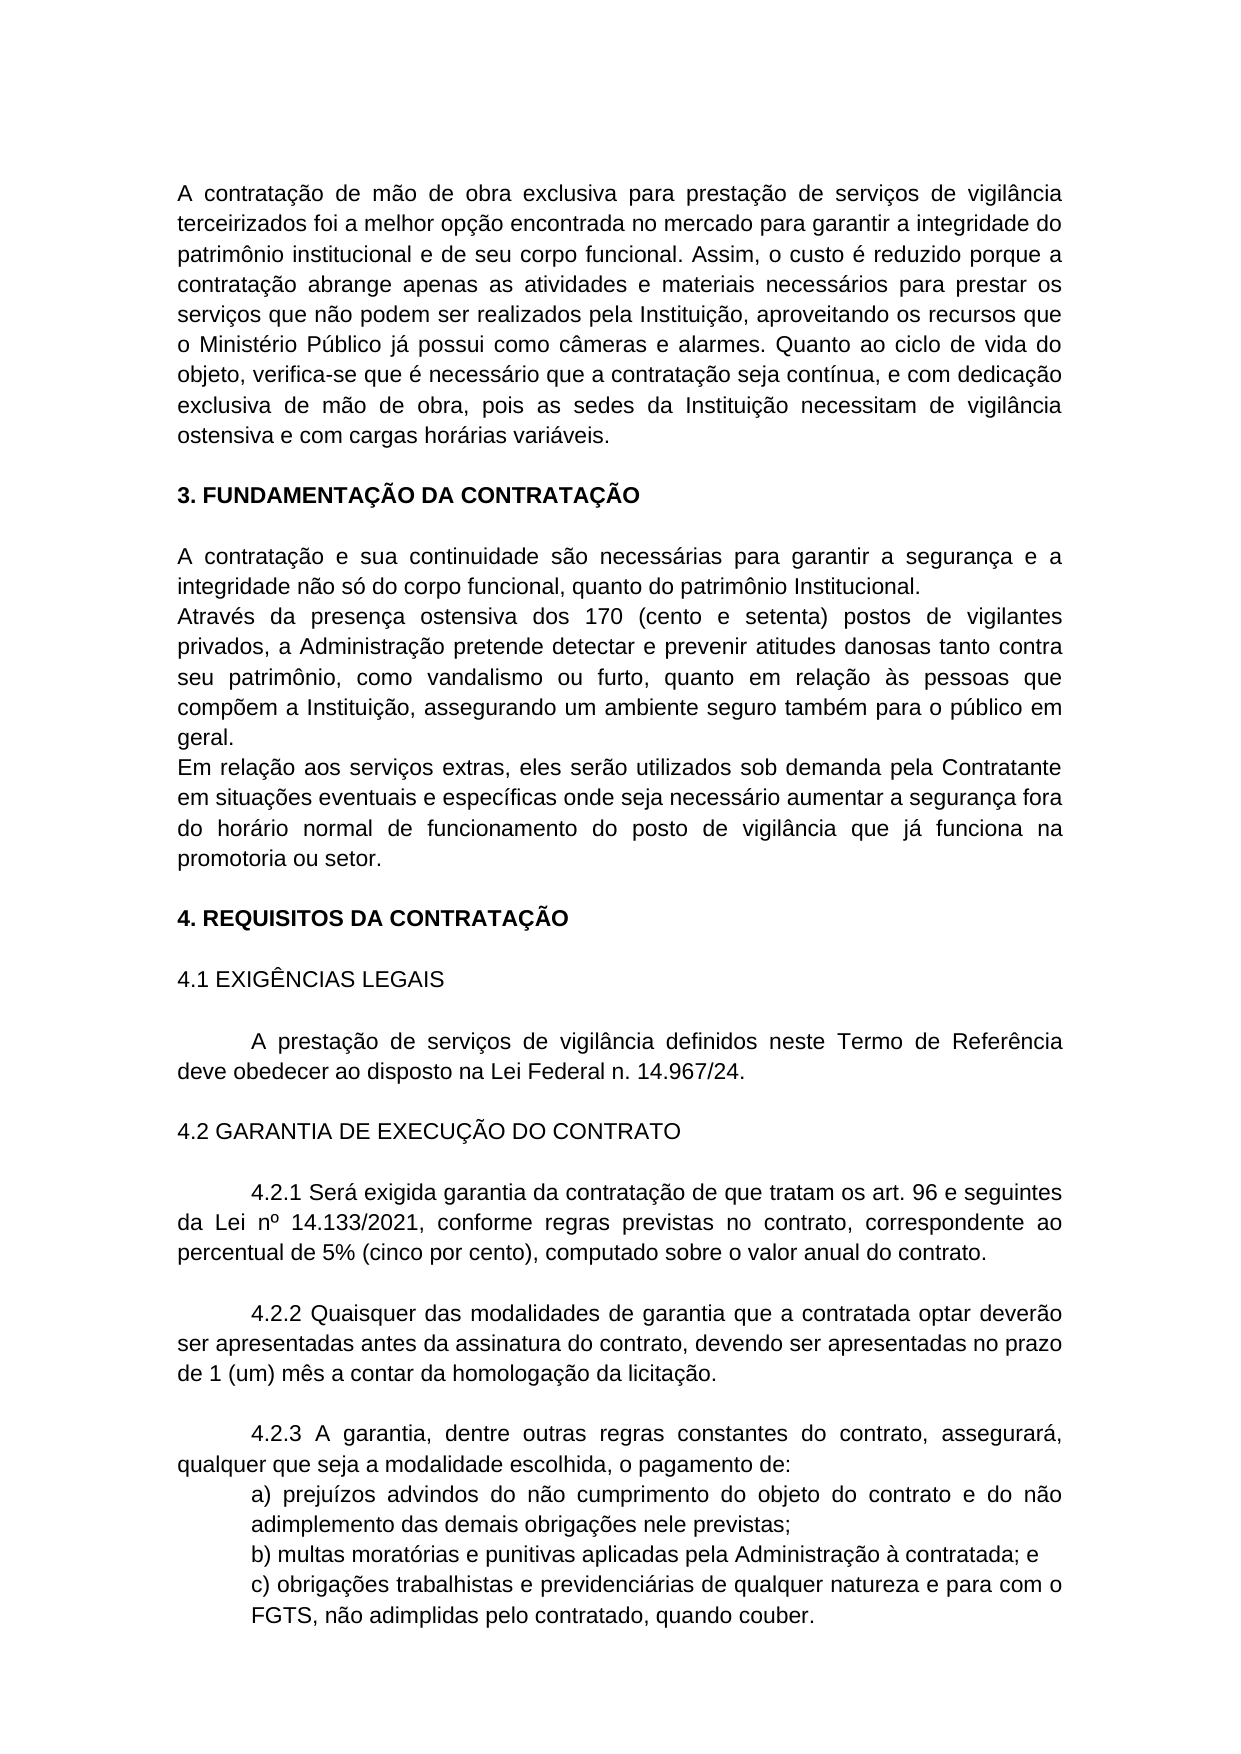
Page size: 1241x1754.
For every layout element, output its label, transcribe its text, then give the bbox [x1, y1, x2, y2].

text b) multas moratórias e punitivas aplicadas pela Administração à contratada; e [251, 1541, 1063, 1568]
text 4.2.2 Quaisquer das modalidades de garantia que a contratada optar deverão ser apresentadas antes da assinatura do contrato, devendo ser apresentadas no prazo de 1 (um) mês a contar da homologação da licitação. [177, 1299, 1063, 1386]
list Através da presença ostensiva dos 170 (cento e setenta) postos de vigilantes privados, a Administração pretende detectar e prevenir atitudes danosas tanto contra seu patrimônio, como vandalismo ou furto, quanto em relação às pessoas que compõem a Instituição, assegurando um ambiente seguro também para o público em geral. [177, 603, 1063, 750]
list A contratação e sua continuidade são necessárias para garantir a segurança e a integridade não só do corpo funcional, quanto do patrimônio Institucional. [177, 543, 1063, 599]
text A prestação de serviços de vigilância definidos neste Termo de Referência deve obedecer ao disposto na Lei Federal n. 14.967/24. [177, 1028, 1063, 1084]
text 3. FUNDAMENTAÇÃO DA CONTRATAÇÃO [177, 482, 1063, 509]
text a) prejuízos advindos do não cumprimento do objeto do contrato e do não adimplemento das demais obrigações nele previstas; [251, 1481, 1063, 1537]
text 4.1 EXIGÊNCIAS LEGAIS [177, 966, 1063, 992]
list Em relação aos serviços extras, eles serão utilizados sob demanda pela Contratante em situações eventuais e específicas onde seja necessário aumentar a segurança fora do horário normal de funcionamento do posto de vigilância que já funciona na promotoria ou setor. [177, 754, 1063, 871]
text A contratação de mão de obra exclusiva para prestação de serviços de vigilância terceirizados foi a melhor opção encontrada no mercado para garantir a integridade do patrimônio institucional e de seu corpo funcional. Assim, o custo é reduzido porque a contratação abrange apenas as atividades e materiais necessários para prestar os serviços que não podem ser realizados pela Instituição, aproveitando os recursos que o Ministério Público já possui como câmeras e alarmes. Quanto ao ciclo de vida do objeto, verifica-se que é necessário que a contratação seja contínua, e com dedicação exclusiva de mão de obra, pois as sedes da Instituição necessitam de vigilância ostensiva e com cargas horárias variáveis. [177, 180, 1063, 448]
text c) obrigações trabalhistas e previdenciárias de qualquer natureza e para com o FGTS, não adimplidas pelo contratado, quando couber. [251, 1571, 1063, 1628]
text 4. REQUISITOS DA CONTRATAÇÃO [177, 905, 1063, 932]
text 4.2.3 A garantia, dentre outras regras constantes do contrato, assegurará, qualquer que seja a modalidade escolhida, o pagamento de: [177, 1420, 1063, 1477]
text 4.2 GARANTIA DE EXECUÇÃO DO CONTRATO [177, 1118, 1063, 1145]
text 4.2.1 Será exigida garantia da contratação de que tratam os art. 96 e seguintes da Lei nº 14.133/2021, conforme regras previstas no contrato, correspondente ao percentual de 5% (cinco por cento), computado sobre o valor anual do contrato. [177, 1179, 1063, 1266]
